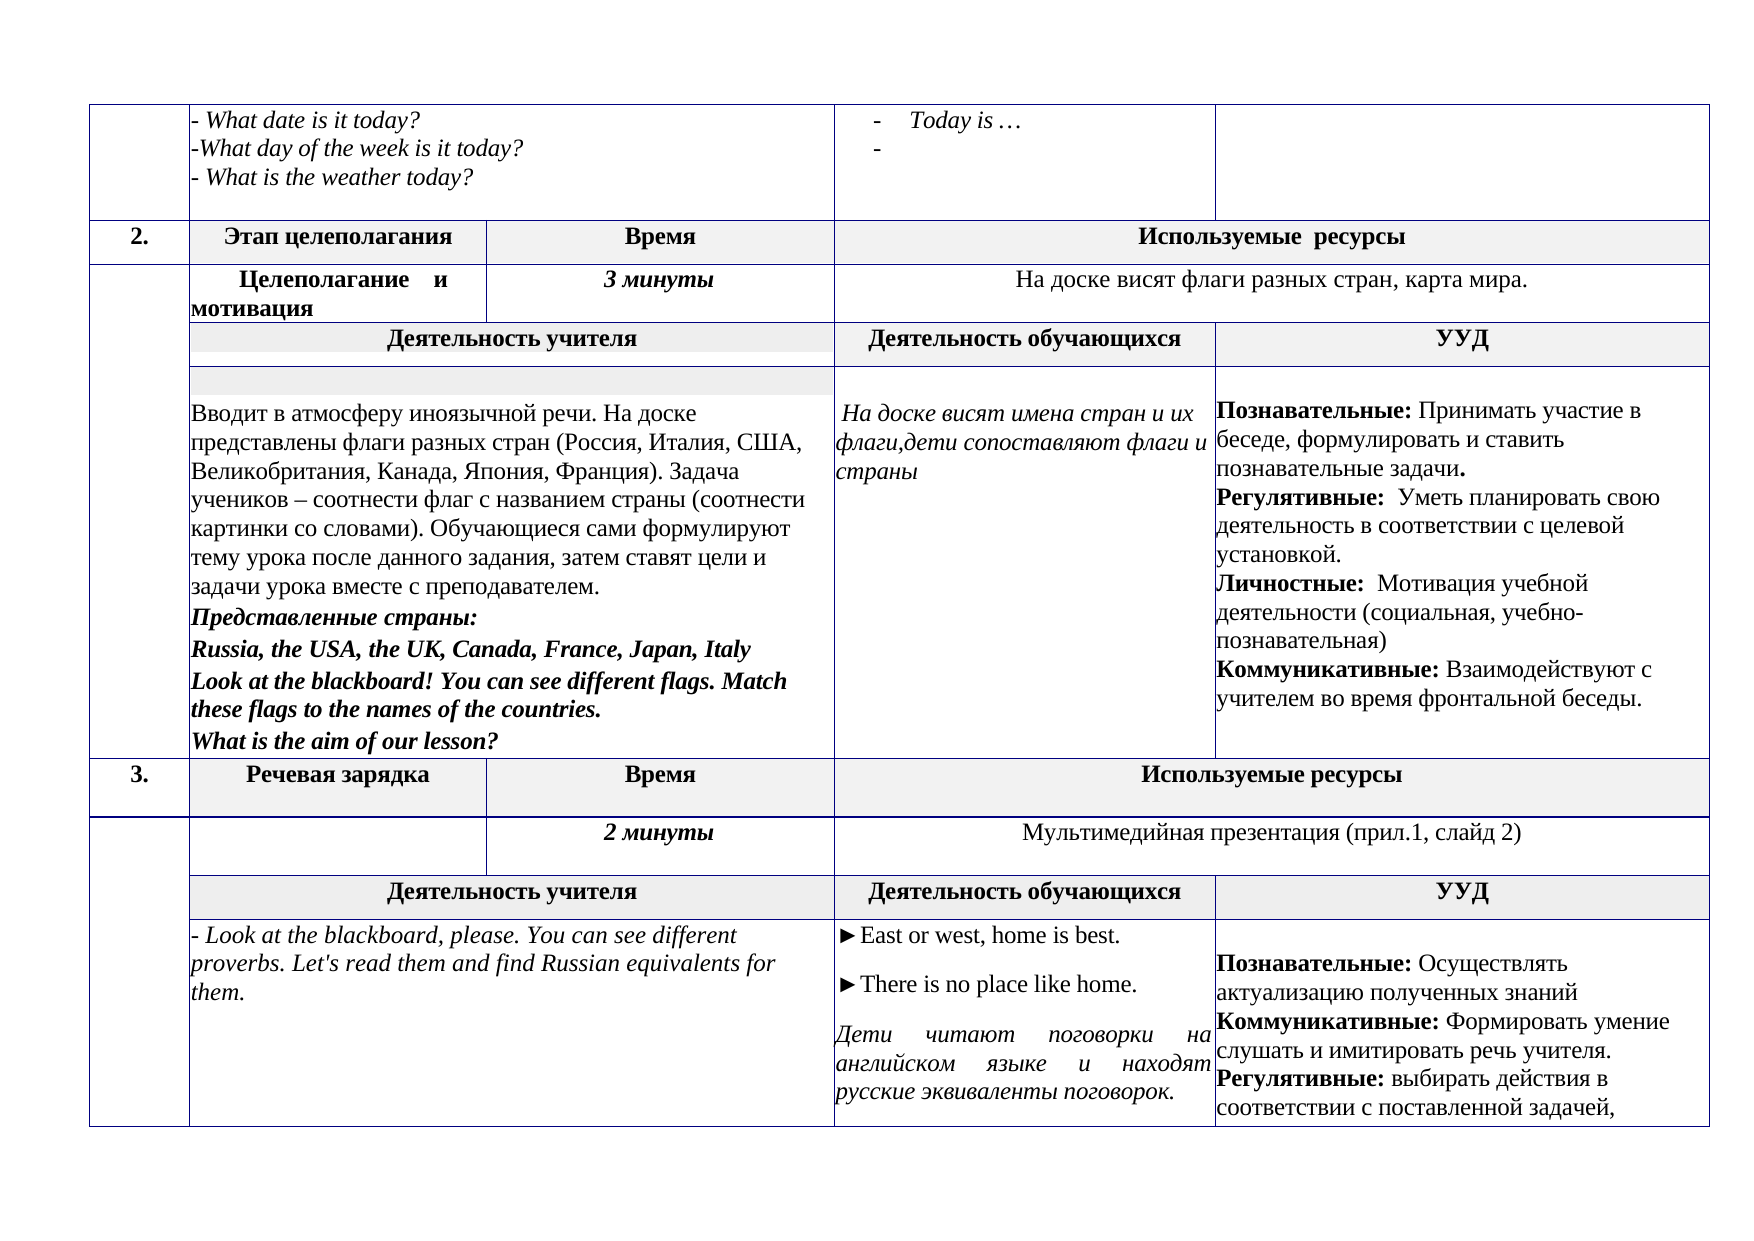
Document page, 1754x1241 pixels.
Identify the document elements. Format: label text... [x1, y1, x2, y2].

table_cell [190, 920, 834, 1126]
table_cell Познавательные: Принимать участие в беседе, формулировать и ставить познавательные задачи. Регулятивные: Уметь планировать свою деятельность в соответствии с целевой установкой. Личностные: Мотивация учебной деятельности (социальная, учебно-познавательная) Коммуникативные: Взаимодействуют с учителем во время фронтальной беседы. [1216, 367, 1709, 758]
table_cell Время [487, 759, 834, 816]
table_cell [835, 105, 1215, 220]
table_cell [1216, 920, 1709, 1126]
table_cell УУД [1216, 323, 1709, 366]
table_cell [1216, 105, 1709, 220]
table_cell 3 минуты [487, 265, 834, 322]
table_cell Деятельность учителя [190, 876, 834, 919]
table_cell 3. [90, 759, 189, 816]
table_cell Мультимедийная презентация (прил.1, слайд 2) [835, 818, 1709, 875]
table_cell Деятельность обучающихся [835, 323, 1215, 366]
table_cell Целеполагание и мотивация [190, 265, 486, 322]
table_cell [190, 105, 834, 220]
table_cell Вводит в атмосферу иноязычной речи. На доске представлены флаги разных стран (Россия, Италия, США, Великобритания, Канада, Япония, Франция). Задача учеников – соотнести флаг с названием страны (соотнести картинки со словами). Обучающиеся сами формулируют тему урока после данного задания, затем ставят цели и задачи урока вместе с преподавателем. Представленные страны: Russia, the USA, the UK, Canada, France, Japan, Italy Look at the blackboard! You can see different flags. Match these flags to the names of the countries. What is the aim of our lesson? [190, 367, 834, 758]
table_cell 2 минуты [487, 818, 834, 875]
table_cell На доске висят имена стран и их флаги,дети сопоставляют флаги и страны [835, 367, 1215, 758]
table_cell Используемые ресурсы [835, 759, 1709, 816]
table_cell Используемые ресурсы [835, 221, 1709, 263]
table_cell [90, 818, 189, 1126]
table_cell На доске висят флаги разных стран, карта мира. [835, 265, 1709, 322]
table_cell 2. [90, 221, 189, 263]
table_cell Деятельность учителя [190, 323, 834, 366]
table_cell [190, 818, 486, 875]
table_cell Время [487, 221, 834, 263]
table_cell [835, 920, 1215, 1126]
table_cell УУД [1216, 876, 1709, 919]
table_cell Деятельность обучающихся [835, 876, 1215, 919]
table_cell Речевая зарядка [190, 759, 486, 816]
table_cell [90, 265, 189, 758]
table_cell Этап целеполагания [190, 221, 486, 263]
